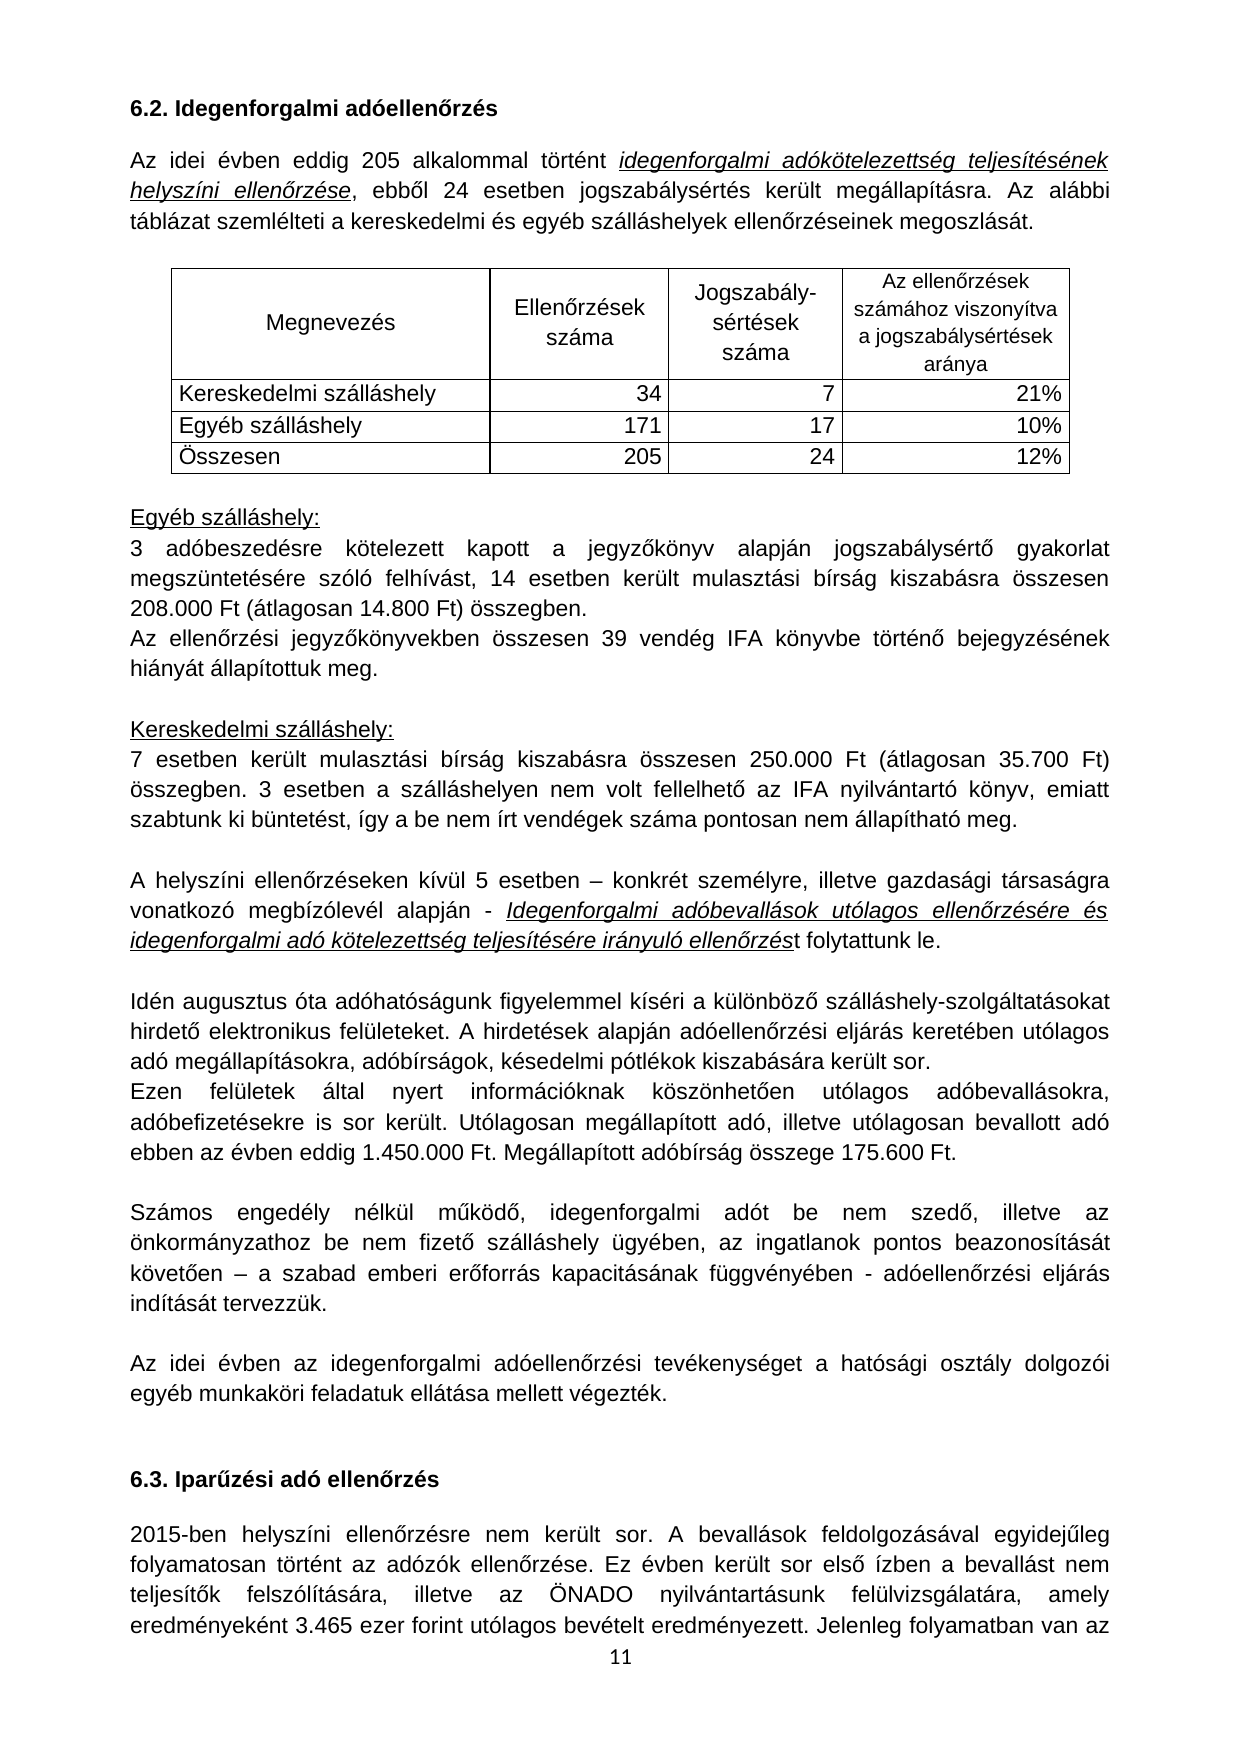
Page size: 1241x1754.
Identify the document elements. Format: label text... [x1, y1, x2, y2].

text Számos engedély nélkül működő, idegenforgalmi adót be nem szedő, illetve az önkormányzathoz be nem fizető szálláshely ügyében, az ingatlanok pontos beazonosítását követően – a szabad emberi erőforrás kapacitásának függvényében - adóellenőrzési eljárás indítását tervezzük. [130, 1199, 1110, 1316]
text 7 esetben került mulasztási bírság kiszabásra összesen 250.000 Ft (átlagosan 35.700 Ft) összegben. 3 esetben a szálláshelyen nem volt fellelhető az IFA nyilvántartó könyv, emiatt szabtunk ki büntetést, így a be nem írt vendégek száma pontosan nem állapítható meg. [130, 746, 1110, 833]
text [130, 1521, 1110, 1638]
text Kereskedelmi szálláshely: [130, 716, 1110, 742]
table_header Ellenőrzések száma [491, 269, 668, 379]
text Idén augusztus óta adóhatóságunk figyelemmel kíséri a különböző szálláshely-szolgáltatásokat hirdető elektronikus felületeket. A hirdetések alapján adóellenőrzési eljárás keretében utólagos adó megállapításokra, adóbírságok, késedelmi pótlékok kiszabására került sor. [130, 988, 1110, 1074]
text A helyszíni ellenőrzéseken kívül 5 esetben – konkrét személyre, illetve gazdasági társaságra vonatkozó megbízólevél alapján - Idegenforgalmi adóbevallások utólagos ellenőrzésére és idegenforgalmi adó kötelezettség teljesítésére irányuló ellenőrzést folytattunk le. [130, 867, 1110, 954]
table_cell 24 [669, 443, 842, 473]
table_header Megnevezés [172, 269, 489, 379]
table_cell 10% [843, 412, 1069, 442]
text 6.2. Idegenforgalmi adóellenőrzés [130, 94, 1110, 121]
table_cell 7 [669, 380, 842, 411]
text Ezen felületek által nyert információknak köszönhetően utólagos adóbevallásokra, adóbefizetésekre is sor került. Utólagosan megállapított adó, illetve utólagosan bevallott adó ebben az évben eddig 1.450.000 Ft. Megállapított adóbírság összege 175.600 Ft. [130, 1078, 1110, 1165]
table_cell Összesen [172, 443, 489, 473]
table_cell 205 [491, 443, 668, 473]
text Az idei évben eddig 205 alkalommal történt idegenforgalmi adókötelezettség teljesítésének helyszíni ellenőrzése, ebből 24 esetben jogszabálysértés került megállapításra. Az alábbi táblázat szemlélteti a kereskedelmi és egyéb szálláshelyek ellenőrzéseinek megoszlását. [130, 147, 1110, 234]
table_cell Egyéb szálláshely [172, 412, 489, 442]
text 3 adóbeszedésre kötelezett kapott a jegyzőkönyv alapján jogszabálysértő gyakorlat megszüntetésére szóló felhívást, 14 esetben került mulasztási bírság kiszabásra összesen 208.000 Ft (átlagosan 14.800 Ft) összegben. [130, 534, 1110, 621]
text Az ellenőrzési jegyzőkönyvekben összesen 39 vendég IFA könyvbe történő bejegyzésének hiányát állapítottuk meg. [130, 625, 1110, 682]
table_header Az ellenőrzések számához viszonyítva a jogszabálysértések aránya [843, 269, 1069, 379]
table_cell 17 [669, 412, 842, 442]
text Egyéb szálláshely: [130, 504, 1110, 531]
table_cell Kereskedelmi szálláshely [172, 380, 489, 411]
table_cell 34 [491, 380, 668, 411]
table_cell 12% [843, 443, 1069, 473]
text Az idei évben az idegenforgalmi adóellenőrzési tevékenységet a hatósági osztály dolgozói egyéb munkaköri feladatuk ellátása mellett végezték. [130, 1350, 1110, 1407]
table_cell 21% [843, 380, 1069, 411]
table_header Jogszabály-sértések száma [669, 269, 842, 379]
text 6.3. Iparűzési adó ellenőrzés [130, 1466, 1110, 1492]
table_cell 171 [491, 412, 668, 442]
